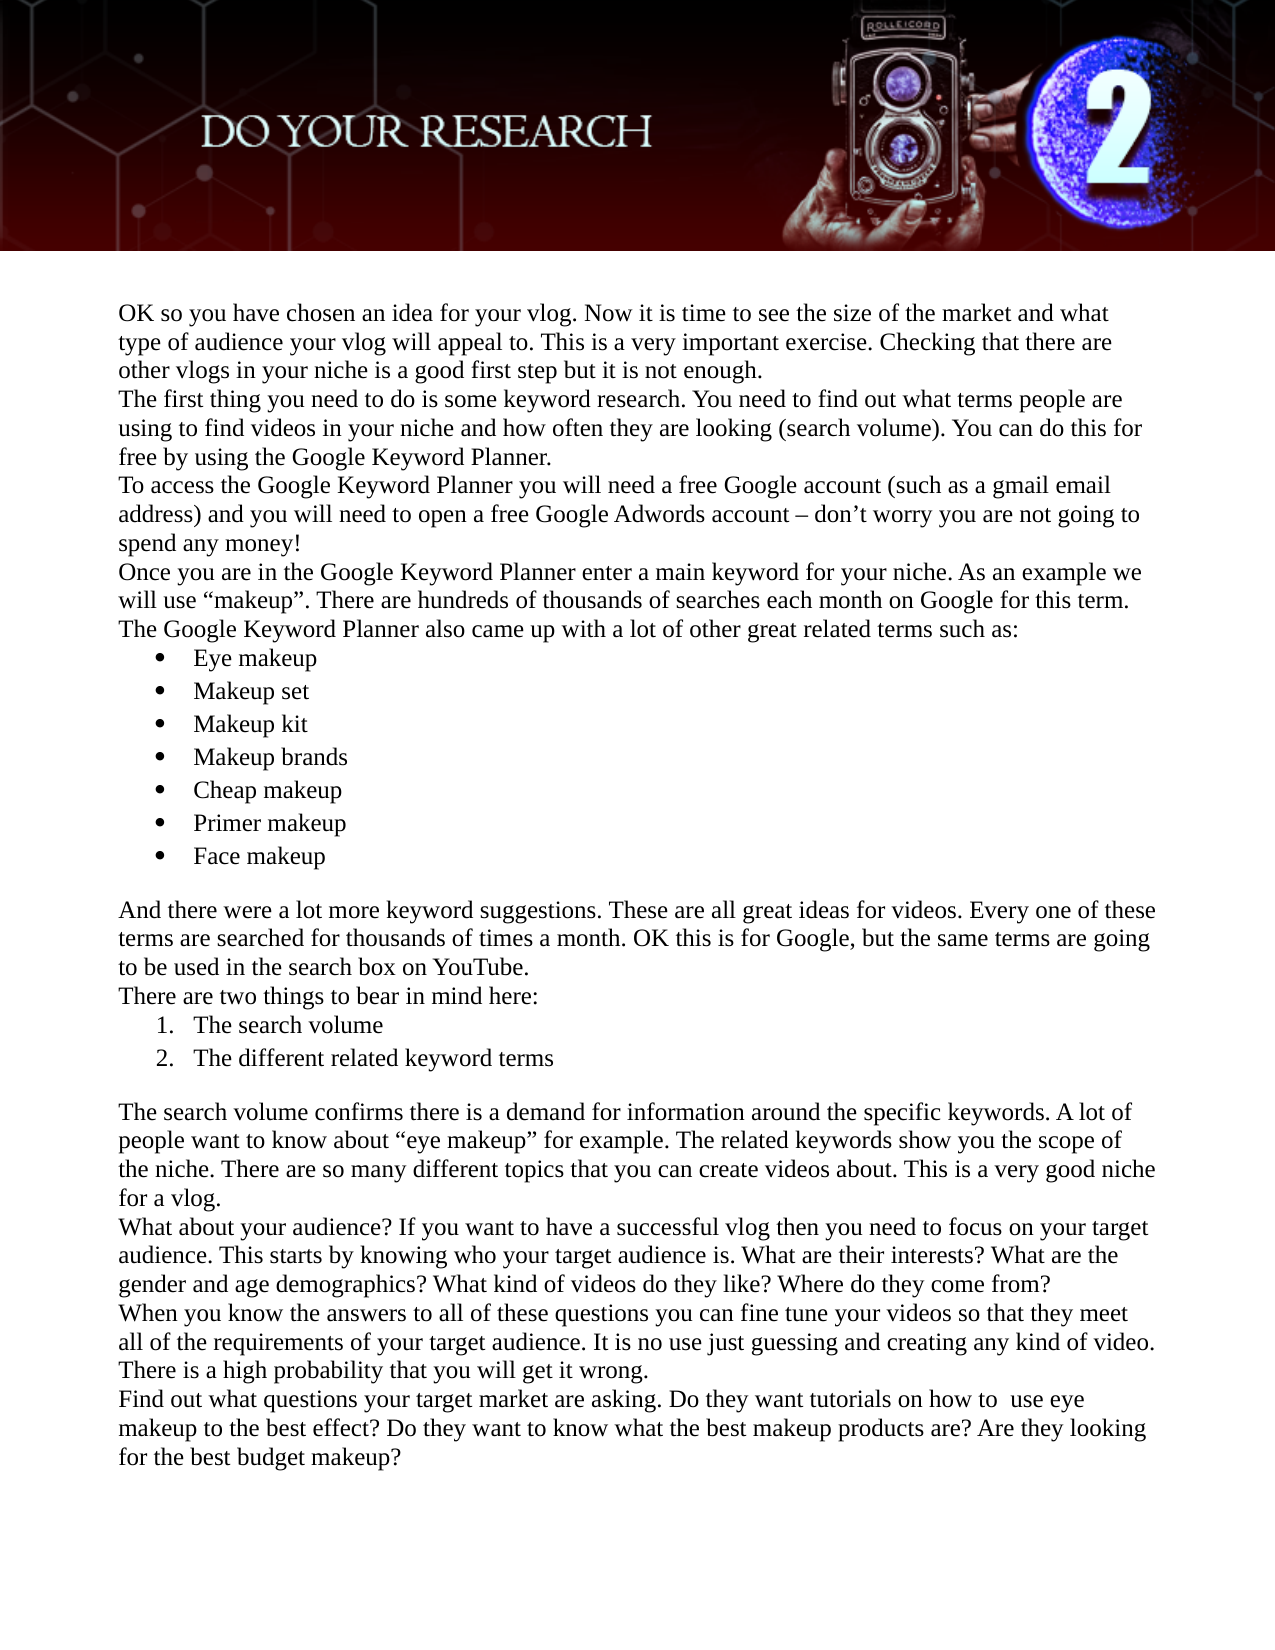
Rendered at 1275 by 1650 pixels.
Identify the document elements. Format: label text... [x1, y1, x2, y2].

list Primer makeup [156, 808, 1157, 837]
text The first thing you need to do is some keyword research. You need to find out what terms people are using to find videos in your niche and how often they are looking (search volume). You can do this for free by using the Google Keyword Planner. [118, 384, 1157, 470]
text Once you are in the Google Keyword Planner enter a main keyword for your niche. As an example we will use “makeup”. There are hundreds of thousands of searches each month on Google for this term. The Google Keyword Planner also came up with a lot of other great related terms such as: [118, 557, 1157, 643]
text What about your audience? If you want to have a successful vlog then you need to focus on your target audience. This starts by knowing who your target audience is. What are their interests? What are the gender and age demographics? What kind of videos do they like? Where do they come from? [118, 1212, 1157, 1298]
picture [0, 0, 1275, 251]
list Makeup brands [156, 742, 1157, 771]
text Find out what questions your target market are asking. Do they want tutorials on how to use eye makeup to the best effect? Do they want to know what the best makeup products are? Are they looking for the best budget makeup? [118, 1384, 1157, 1470]
text OK so you have chosen an idea for your vlog. Now it is time to see the size of the market and what type of audience your vlog will appeal to. This is a very important exercise. Checking that there are other vlogs in your niche is a good first step but it is not enough. [118, 298, 1157, 384]
text The search volume confirms there is a demand for information around the specific keywords. A lot of people want to know about “eye makeup” for example. The related keywords show you the scope of the niche. There are so many different topics that you can create videos about. This is a very good niche for a vlog. [118, 1097, 1157, 1212]
list Face makeup [156, 841, 1157, 870]
text There are two things to bear in mind here: [118, 981, 1157, 1010]
list Makeup set [156, 676, 1157, 704]
list The search volume [156, 1010, 1157, 1038]
text To access the Google Keyword Planner you will need a free Google account (such as a gmail email address) and you will need to open a free Google Adwords account – don’t worry you are not going to spend any money! [118, 470, 1157, 557]
list Cheap makeup [156, 775, 1157, 804]
text When you know the answers to all of these questions you can fine tune your videos so that they meet all of the requirements of your target audience. It is no use just guessing and creating any kind of video. There is a high probability that you will get it wrong. [118, 1298, 1157, 1384]
list Eye makeup [156, 643, 1157, 672]
list The different related keyword terms [156, 1043, 1157, 1072]
text And there were a lot more keyword suggestions. These are all great ideas for videos. Every one of these terms are searched for thousands of times a month. OK this is for Google, but the same terms are going to be used in the search box on YouTube. [118, 895, 1157, 981]
list Makeup kit [156, 709, 1157, 738]
